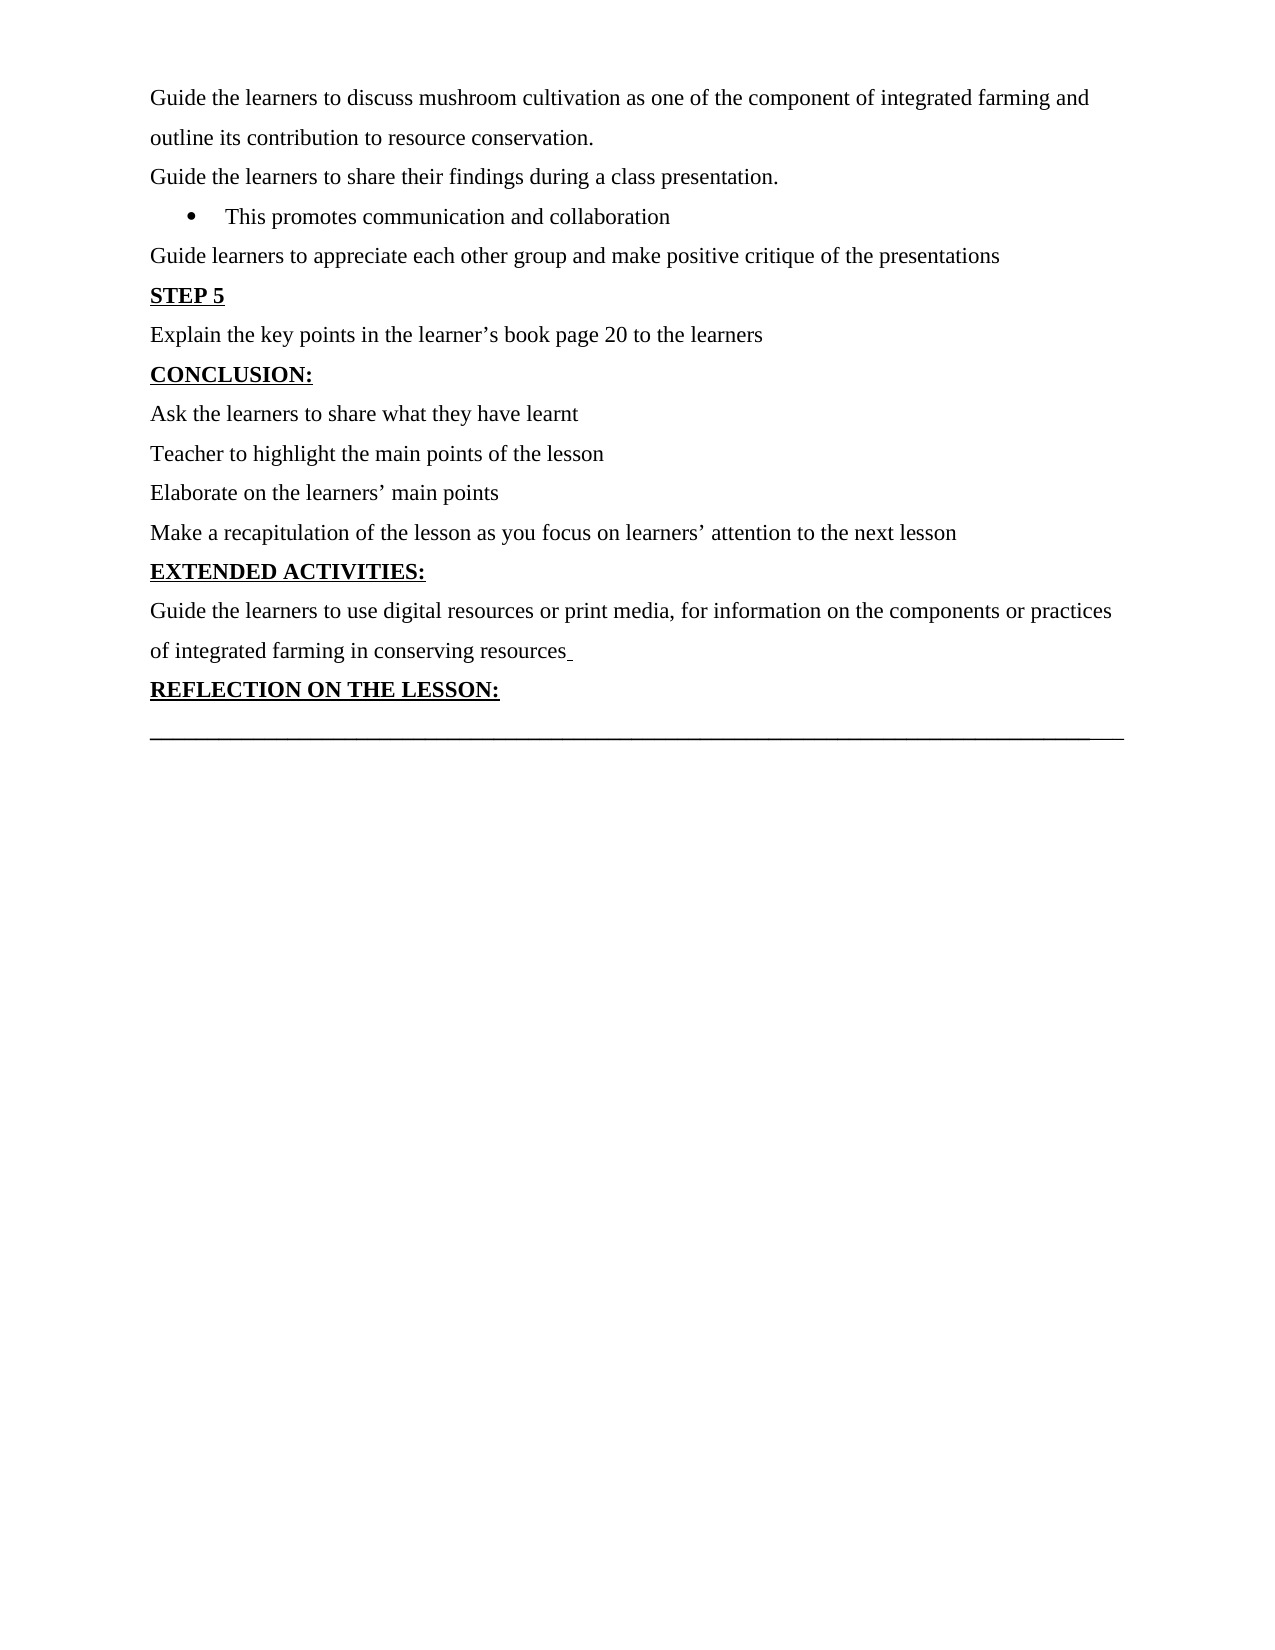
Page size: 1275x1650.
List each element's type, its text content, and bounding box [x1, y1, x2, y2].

text REFLECTION ON THE LESSON: [150, 677, 1125, 703]
list This promotes communication and collaboration [187, 203, 1125, 229]
text Elaborate on the learners’ main points [150, 479, 1125, 506]
text Ask the learners to share what they have learnt [150, 400, 1125, 427]
text _____________________________________________________________________________________ [150, 716, 1125, 742]
text Guide the learners to discuss mushroom cultivation as one of the component of integrated farming and outline its contribution to resource conservation. [150, 84, 1125, 150]
text Explain the key points in the learner’s book page 20 to the learners [150, 321, 1125, 348]
text CONCLUSION: [150, 361, 1125, 387]
text STEP 5 [150, 282, 1125, 308]
text Guide learners to appreciate each other group and make positive critique of the presentations [150, 242, 1125, 269]
text Teacher to highlight the main points of the lesson [150, 440, 1125, 466]
text Make a recapitulation of the lesson as you focus on learners’ attention to the next lesson [150, 519, 1125, 545]
text EXTENDED ACTIVITIES: [150, 558, 1125, 584]
text Guide the learners to use digital resources or print media, for information on the components or practices of integrated farming in conserving resources [150, 598, 1125, 663]
text Guide the learners to share their findings during a class presentation. [150, 163, 1125, 190]
